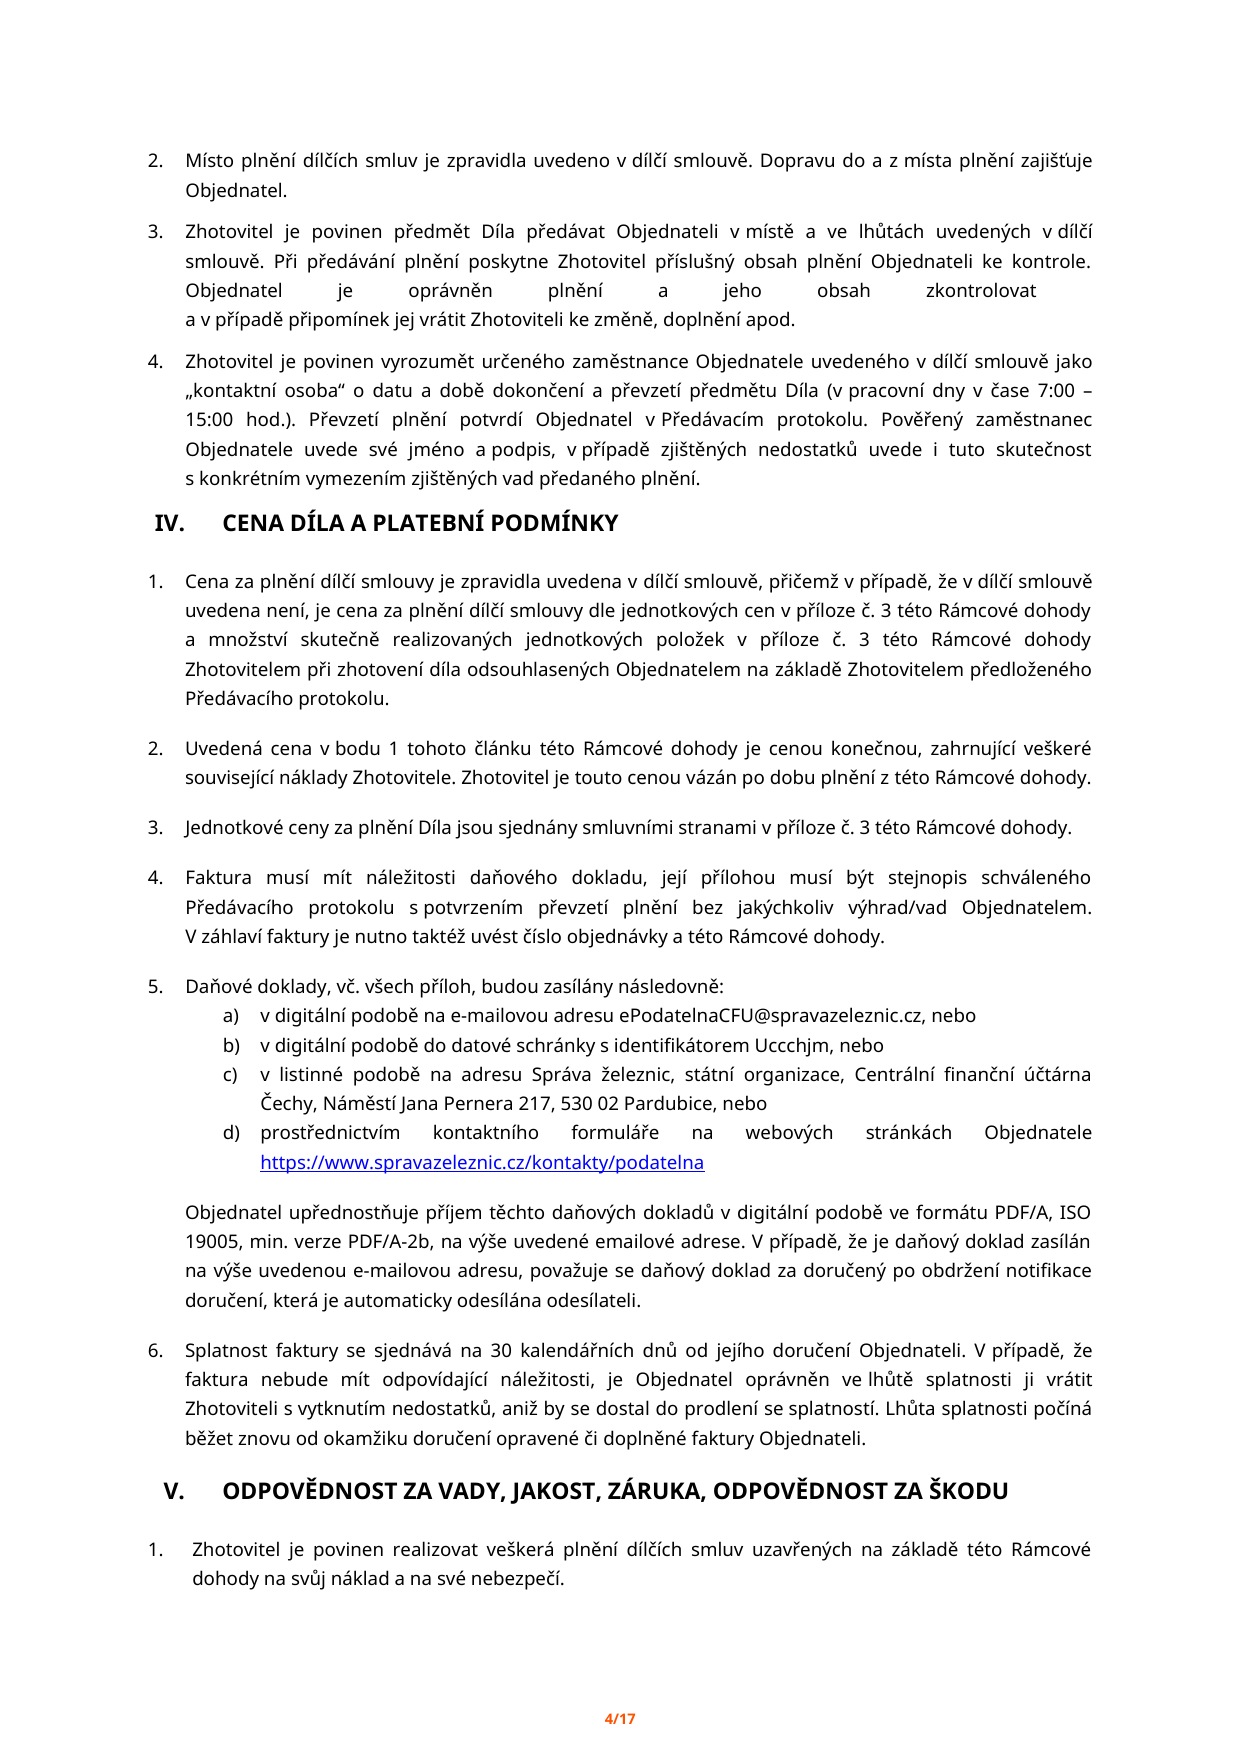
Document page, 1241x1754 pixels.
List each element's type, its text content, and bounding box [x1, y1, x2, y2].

list Faktura musí mít náležitosti daňového dokladu, její přílohou musí být stejnopis schváleného Předávacího protokolu s potvrzením převzetí plnění bez jakýchkoliv výhrad/vad Objednatelem. V záhlaví faktury je nutno taktéž uvést číslo objednávky a této Rámcové dohody. [148, 865, 1093, 949]
list ODPOVĚDNOST ZA VADY, JAKOST, ZÁRUKA, ODPOVĚDNOST ZA ŠKODU [185, 1475, 1093, 1506]
list Splatnost faktury se sjednává na 30 kalendářních dnů od jejího doručení Objednateli. V případě, že faktura nebude mít odpovídající náležitosti, je Objednatel oprávněn ve lhůtě splatnosti ji vrátit Zhotoviteli s vytknutím nedostatků, aniž by se dostal do prodlení se splatností. Lhůta splatnosti počíná běžet znovu od okamžiku doručení opravené či doplněné faktury Objednateli. [148, 1337, 1093, 1450]
text Zhotovitel je povinen předmět Díla předávat Objednateli v místě a ve lhůtách uvedených v dílčí smlouvě. Při předávání plnění poskytne Zhotovitel příslušný obsah plnění Objednateli ke kontrole. Objednatel je oprávněn plnění a jeho obsah zkontrolovat a v případě připomínek jej vrátit Zhotoviteli ke změně, doplnění apod. [148, 219, 1093, 332]
list v digitální podobě na e-mailovou adresu ePodatelnaCFU@spravazeleznic.cz, nebo [223, 1003, 1093, 1028]
list Cena za plnění dílčí smlouvy je zpravidla uvedena v dílčí smlouvě, přičemž v případě, že v dílčí smlouvě uvedena není, je cena za plnění dílčí smlouvy dle jednotkových cen v příloze č. 3 této Rámcové dohody a množství skutečně realizovaných jednotkových položek v příloze č. 3 této Rámcové dohody Zhotovitelem při zhotovení díla odsouhlasených Objednatelem na základě Zhotovitelem předloženého Předávacího protokolu. [148, 568, 1093, 711]
text Místo plnění dílčích smluv je zpravidla uvedeno v dílčí smlouvě. Dopravu do a z místa plnění zajišťuje Objednatel. [148, 148, 1093, 202]
list v digitální podobě do datové schránky s identifikátorem Uccchjm, nebo [223, 1032, 1093, 1057]
list CENA DÍLA A PLATEBNÍ PODMÍNKY [185, 507, 1093, 538]
list prostřednictvím kontaktního formuláře na webových stránkách Objednatele https://www.spravazeleznic.cz/kontakty/podatelna [223, 1120, 1093, 1174]
list v listinné podobě na adresu Správa železnic, státní organizace, Centrální finanční účtárna Čechy, Náměstí Jana Pernera 217, 530 02 Pardubice, nebo [223, 1061, 1093, 1116]
text Zhotovitel je povinen vyrozumět určeného zaměstnance Objednatele uvedeného v dílčí smlouvě jako „kontaktní osoba“ o datu a době dokončení a převzetí předmětu Díla (v pracovní dny v čase 7:00 – 15:00 hod.). Převzetí plnění potvrdí Objednatel v Předávacím protokolu. Pověřený zaměstnanec Objednatele uvede své jméno a podpis, v případě zjištěných nedostatků uvede i tuto skutečnost s konkrétním vymezením zjištěných vad předaného plnění. [148, 348, 1093, 491]
list Uvedená cena v bodu 1 tohoto článku této Rámcové dohody je cenou konečnou, zahrnující veškeré související náklady Zhotovitele. Zhotovitel je touto cenou vázán po dobu plnění z této Rámcové dohody. [148, 735, 1093, 790]
list Daňové doklady, vč. všech příloh, budou zasílány následovně: [148, 973, 1093, 999]
list Zhotovitel je povinen realizovat veškerá plnění dílčích smluv uzavřených na základě této Rámcové dohody na svůj náklad a na své nebezpečí. [148, 1536, 1093, 1591]
text Objednatel upřednostňuje příjem těchto daňových dokladů v digitální podobě ve formátu PDF/A, ISO 19005, min. verze PDF/A-2b, na výše uvedené emailové adrese. V případě, že je daňový doklad zasílán na výše uvedenou e-mailovou adresu, považuje se daňový doklad za doručený po obdržení notifikace doručení, která je automaticky odesílána odesílateli. [185, 1199, 1093, 1312]
list Jednotkové ceny za plnění Díla jsou sjednány smluvními stranami v příloze č. 3 této Rámcové dohody. [148, 814, 1093, 840]
